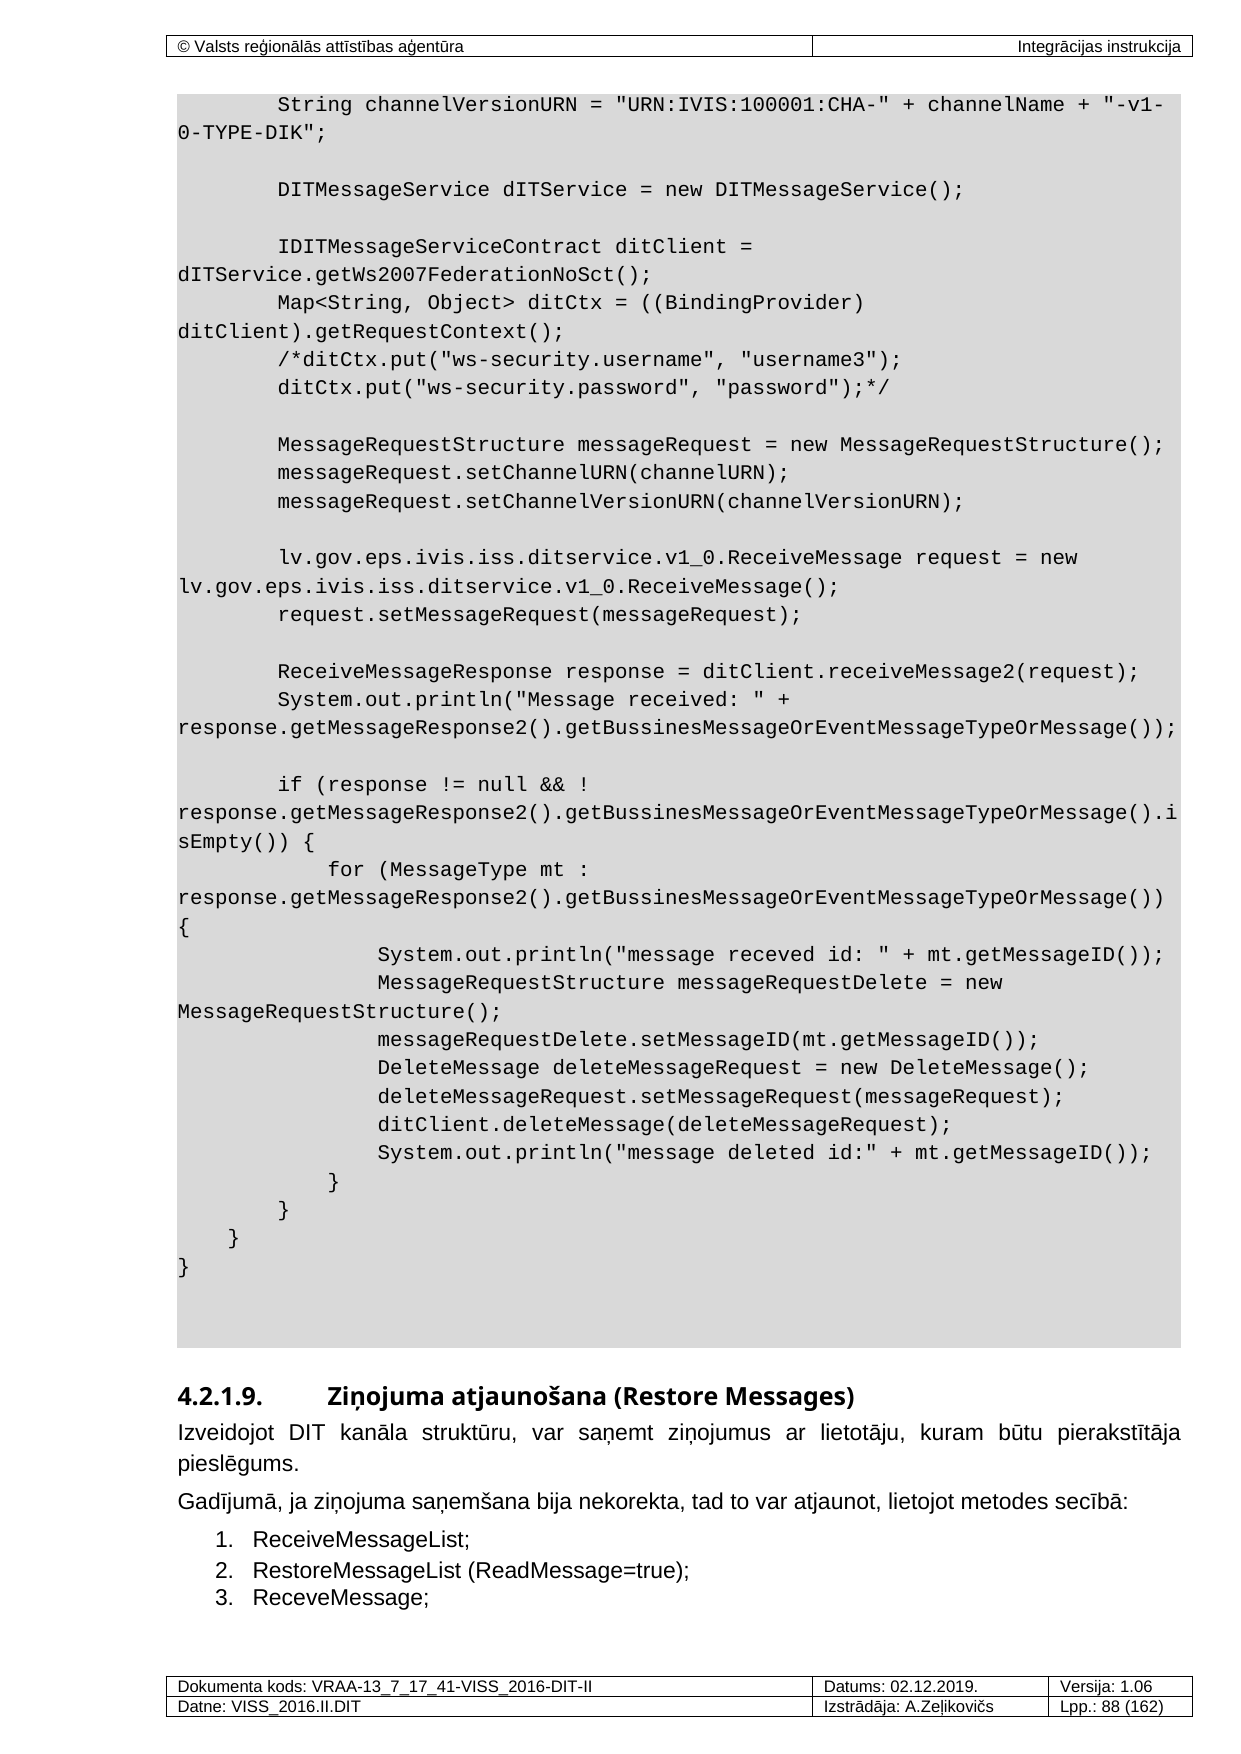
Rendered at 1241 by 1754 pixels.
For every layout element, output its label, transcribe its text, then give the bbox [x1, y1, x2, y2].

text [177, 94, 1181, 1279]
list RestoreMessageList (ReadMessage=true); [215, 1557, 1181, 1583]
text Gadījumā, ja ziņojuma saņemšana bija nekorekta, tad to var atjaunot, lietojot metodes secībā: [177, 1488, 1181, 1514]
text Izveidojot DIT kanāla struktūru, var saņemt ziņojumus ar lietotāju, kuram būtu pierakstītāja pieslēgums. [177, 1418, 1181, 1476]
list ReceveMessage; [215, 1583, 1181, 1610]
list ReceiveMessageList; [215, 1526, 1181, 1552]
subtitle Ziņojuma atjaunošana (Restore Messages) [177, 1378, 1181, 1412]
